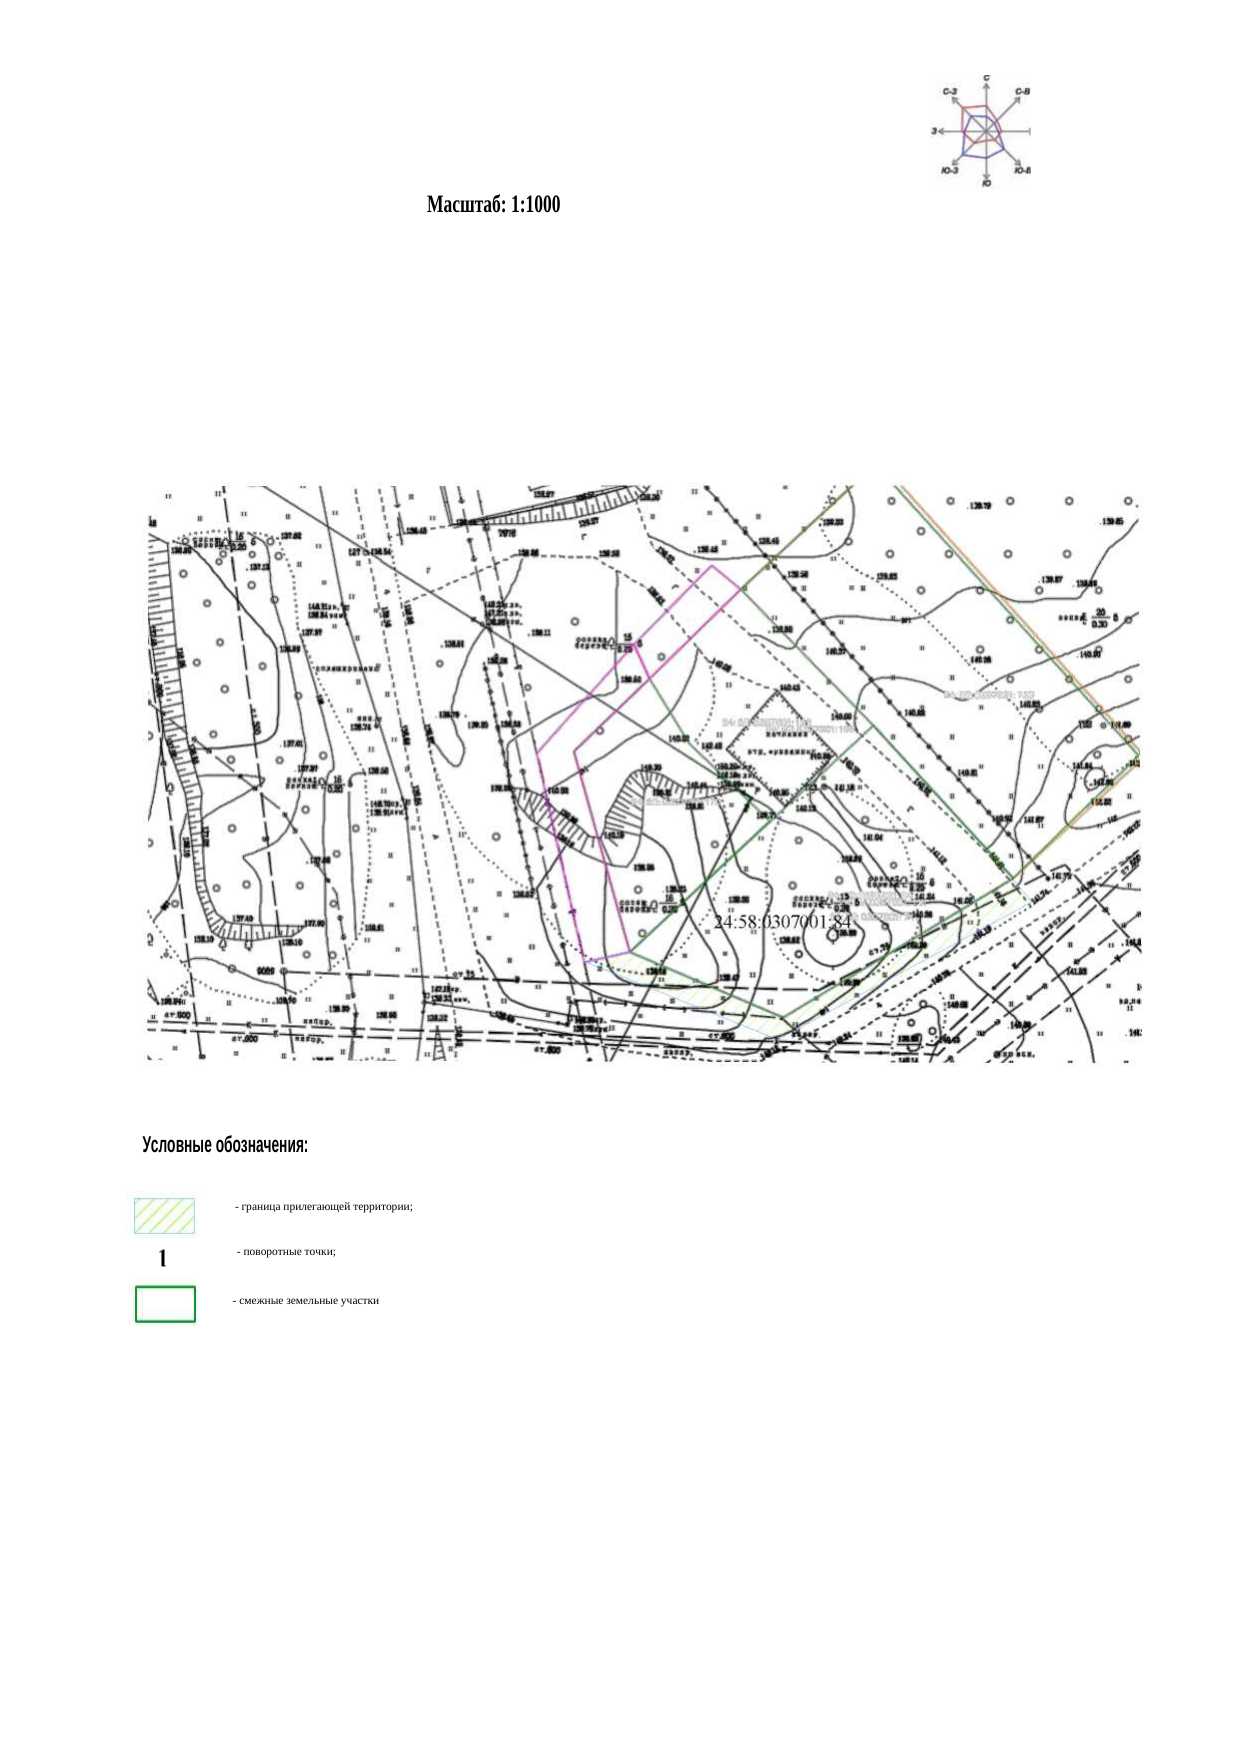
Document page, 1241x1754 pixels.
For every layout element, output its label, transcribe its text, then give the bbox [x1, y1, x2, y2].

picture [929, 75, 1031, 189]
text - поворотные точки; [237, 1245, 353, 1258]
text - смежные земельные участки [232, 1294, 404, 1307]
picture [126, 1191, 200, 1238]
text Условные обозначения: [142, 1131, 360, 1157]
picture [126, 1239, 200, 1332]
text - граница прилегающей территории; [204, 1200, 413, 1213]
text Масштаб: 1:1000 [427, 189, 578, 218]
picture [142, 475, 1146, 1069]
